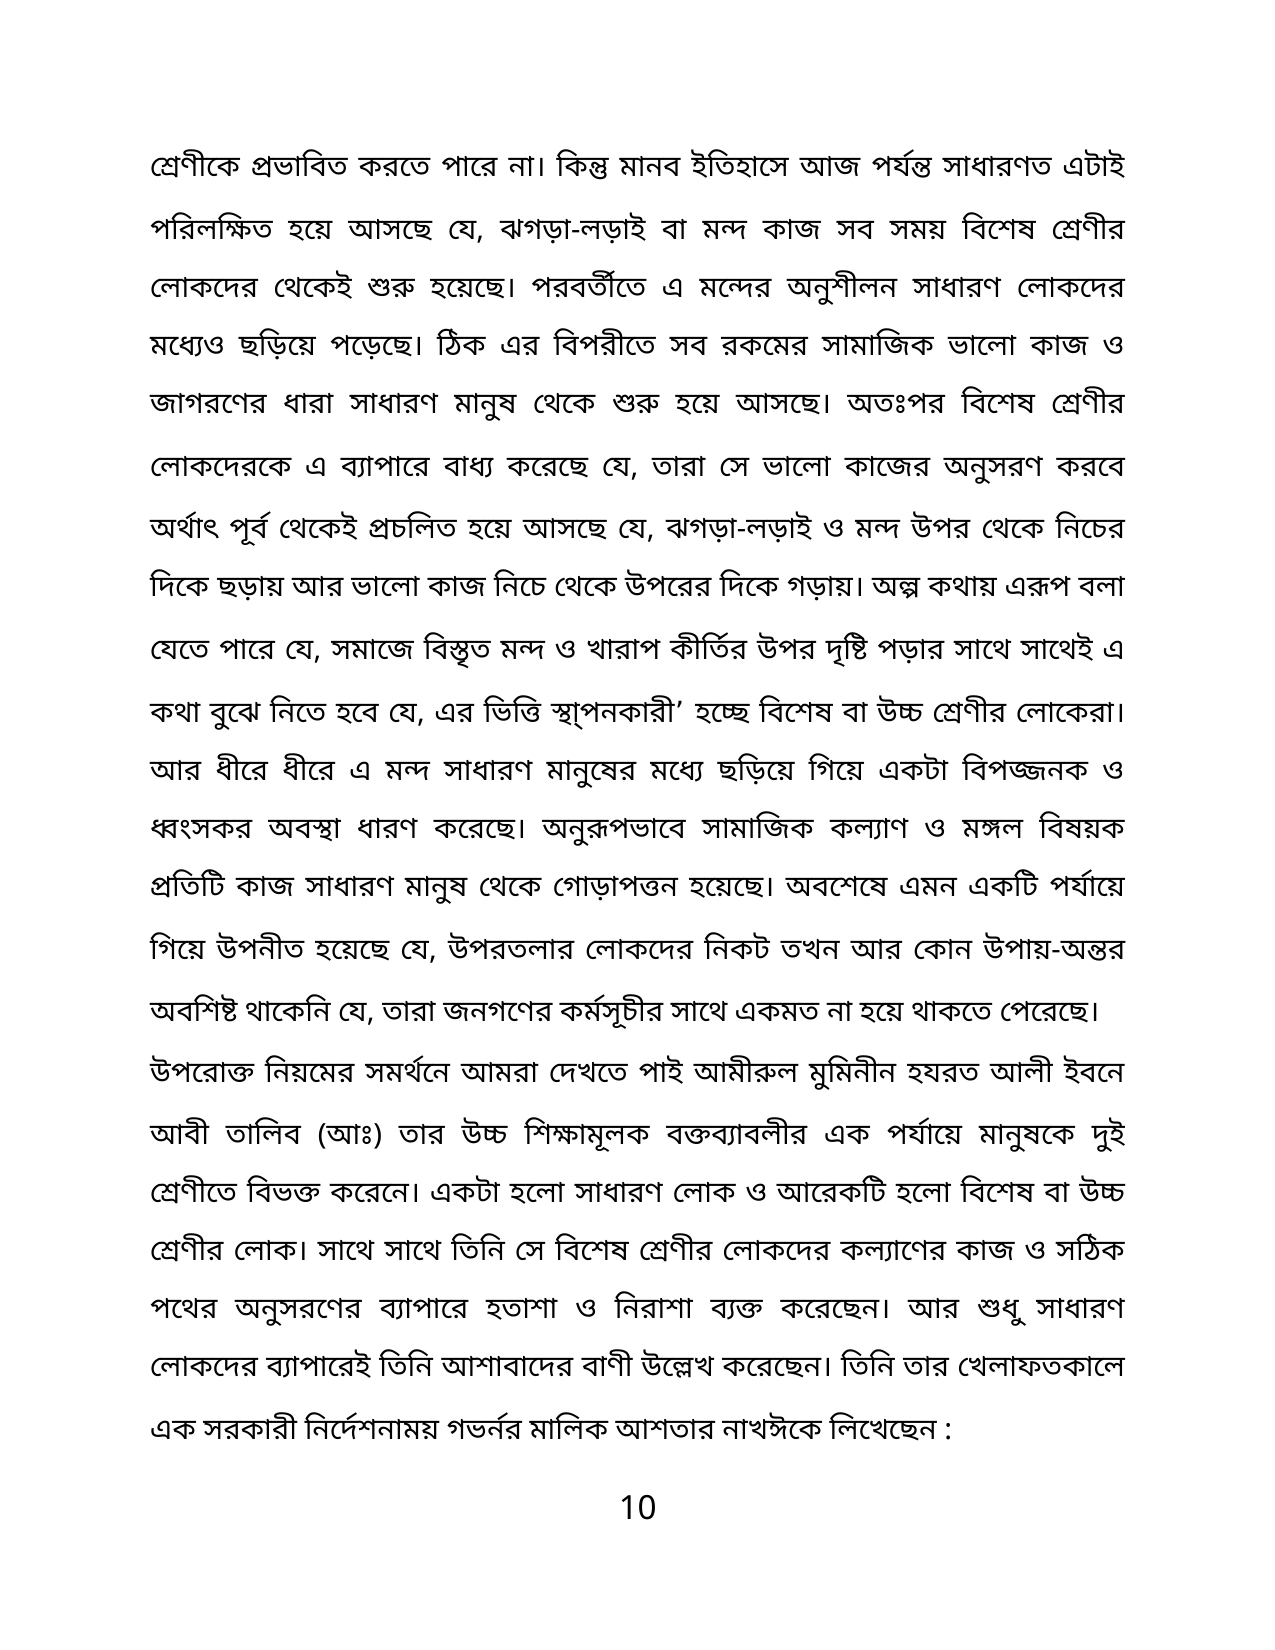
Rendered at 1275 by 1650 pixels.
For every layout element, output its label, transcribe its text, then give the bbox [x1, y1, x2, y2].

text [150, 150, 1125, 1034]
text উপরোক্ত নিয়মের সমর্থনে আমরা দেখতে পাই আমীরুল মুমিনীন হযরত আলী ইবনে আবী তালিব (আঃ) তার উচ্চ শিক্ষামূলক বক্তব্যাবলীর এক পর্যায়ে মানুষকে দুই শ্রেণীতে বিভক্ত করেনে। একটা হলো সাধারণ লোক ও আরেকটি হলো বিশেষ বা উচ্চ শ্রেণীর লোক। সাথে সাথে তিনি সে বিশেষ শ্রেণীর লোকদের কল্যাণের কাজ ও সঠিক পথের অনুসরণের ব্যাপারে হতাশা ও নিরাশা ব্যক্ত করেছেন। আর শুধু সাধারণ লোকদের ব্যাপারেই তিনি আশাবাদের বাণী উল্লেখ করেছেন। তিনি তার খেলাফতকালে এক সরকারী নির্দেশনাময় গভর্নর মালিক আশতার নাখঈকে লিখেছেন : [150, 1055, 1125, 1451]
